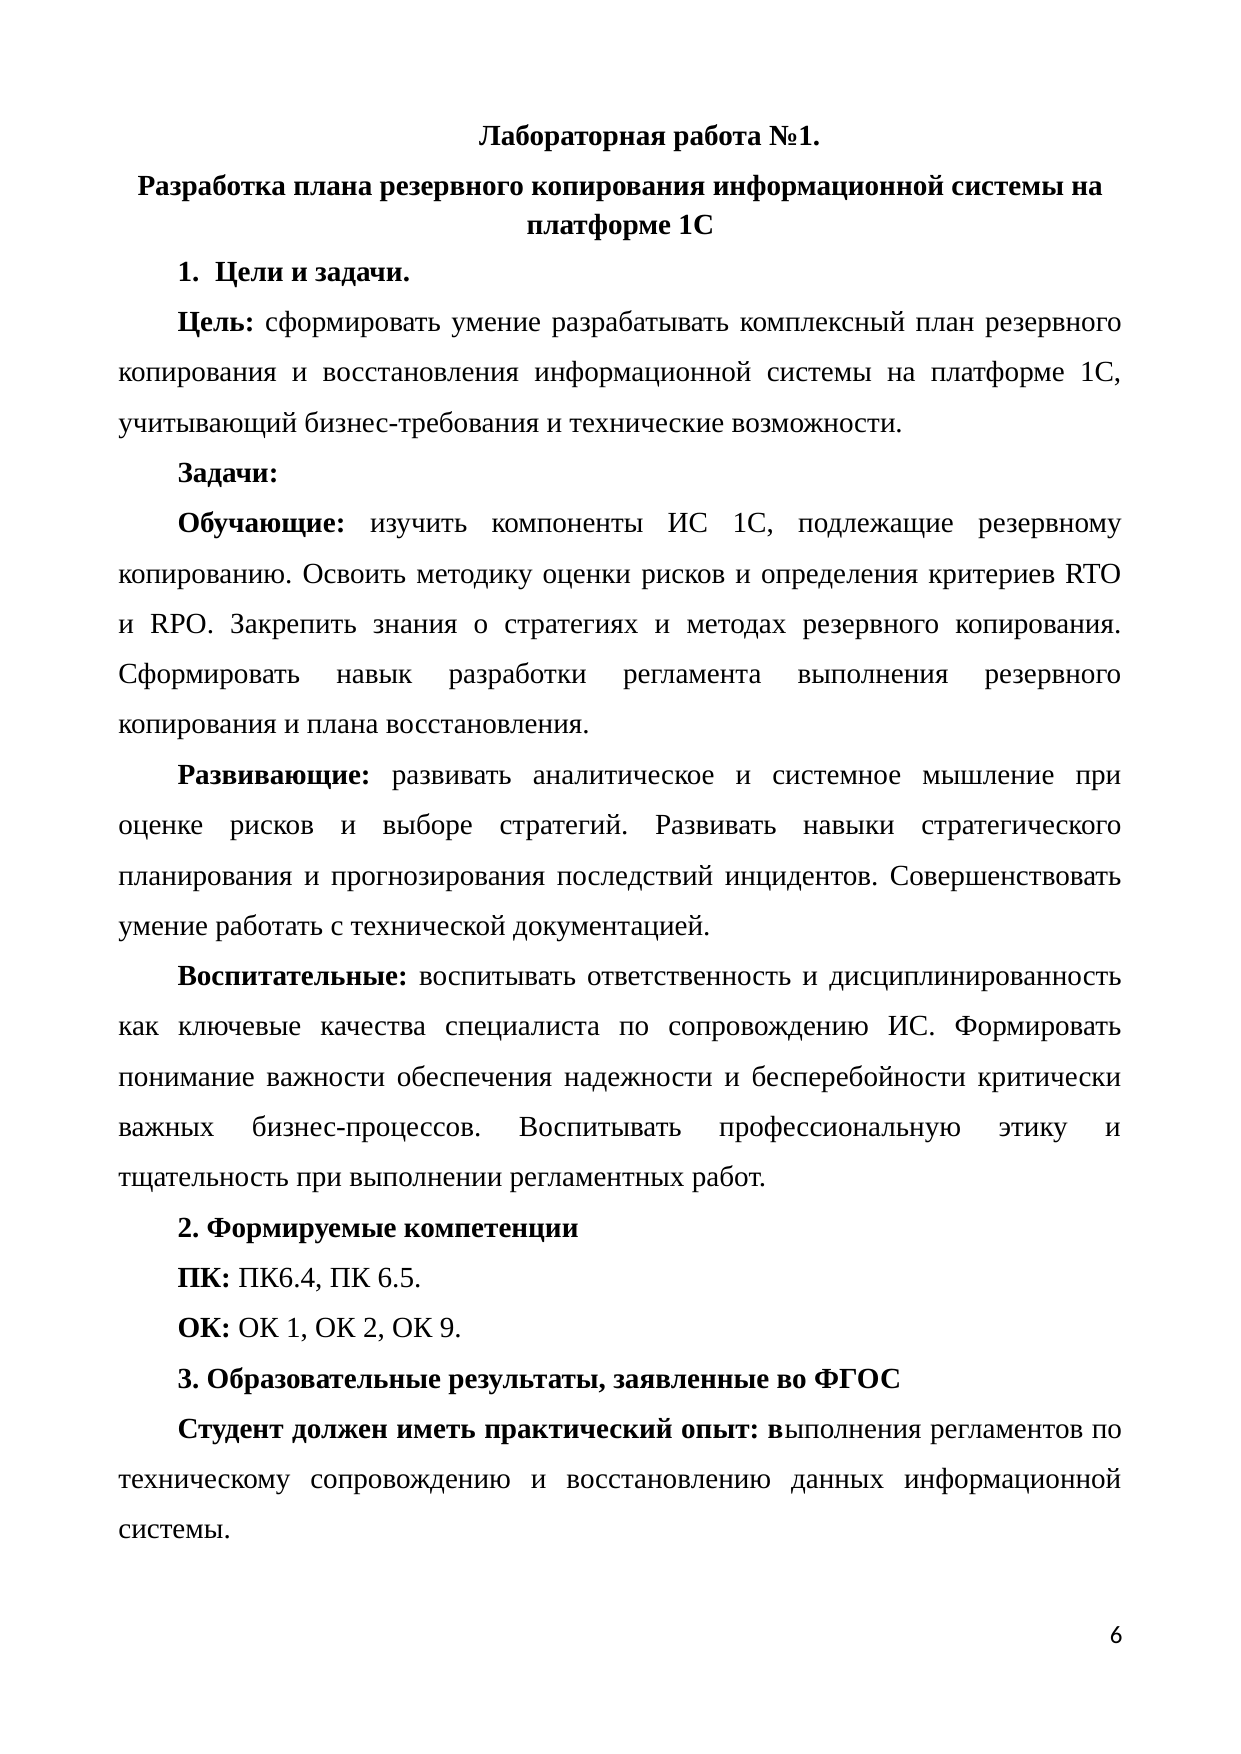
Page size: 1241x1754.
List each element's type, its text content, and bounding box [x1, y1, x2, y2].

text Воспитательные: воспитывать ответственность и дисциплинированность как ключевые качества специалиста по сопровождению ИС. Формировать понимание важности обеспечения надежности и бесперебойности критически важных бизнес-процессов. Воспитывать профессиональную этику и тщательность при выполнении регламентных работ. [118, 958, 1122, 1193]
text Разработка плана резервного копирования информационной системы на платформе 1С [118, 168, 1122, 241]
list Цели и задачи. [177, 254, 1122, 287]
text Обучающие: изучить компоненты ИС 1С, подлежащие резервному копированию. Освоить методику оценки рисков и определения критериев RTO и RPO. Закрепить знания о стратегиях и методах резервного копирования. Сформировать навык разработки регламента выполнения резервного копирования и плана восстановления. [118, 505, 1122, 740]
text 3. Образовательные результаты, заявленные во ФГОС [118, 1361, 1122, 1394]
text Лабораторная работа №1. [118, 118, 1122, 152]
text 2. Формируемые компетенции [118, 1210, 1122, 1243]
text Цель: сформировать умение разрабатывать комплексный план резервного копирования и восстановления информационной системы на платформе 1С, учитывающий бизнес-требования и технические возможности. [118, 304, 1122, 438]
text Развивающие: развивать аналитическое и системное мышление при оценке рисков и выборе стратегий. Развивать навыки стратегического планирования и прогнозирования последствий инцидентов. Совершенствовать умение работать с технической документацией. [118, 757, 1122, 941]
text Задачи: [118, 455, 1122, 489]
text Студент должен иметь практический опыт: выполнения регламентов по техническому сопровождению и восстановлению данных информационной системы. [118, 1411, 1122, 1545]
text ОК: ОК 1, ОК 2, ОК 9. [118, 1310, 1122, 1344]
text ПК: ПК6.4, ПК 6.5. [177, 1260, 1122, 1294]
